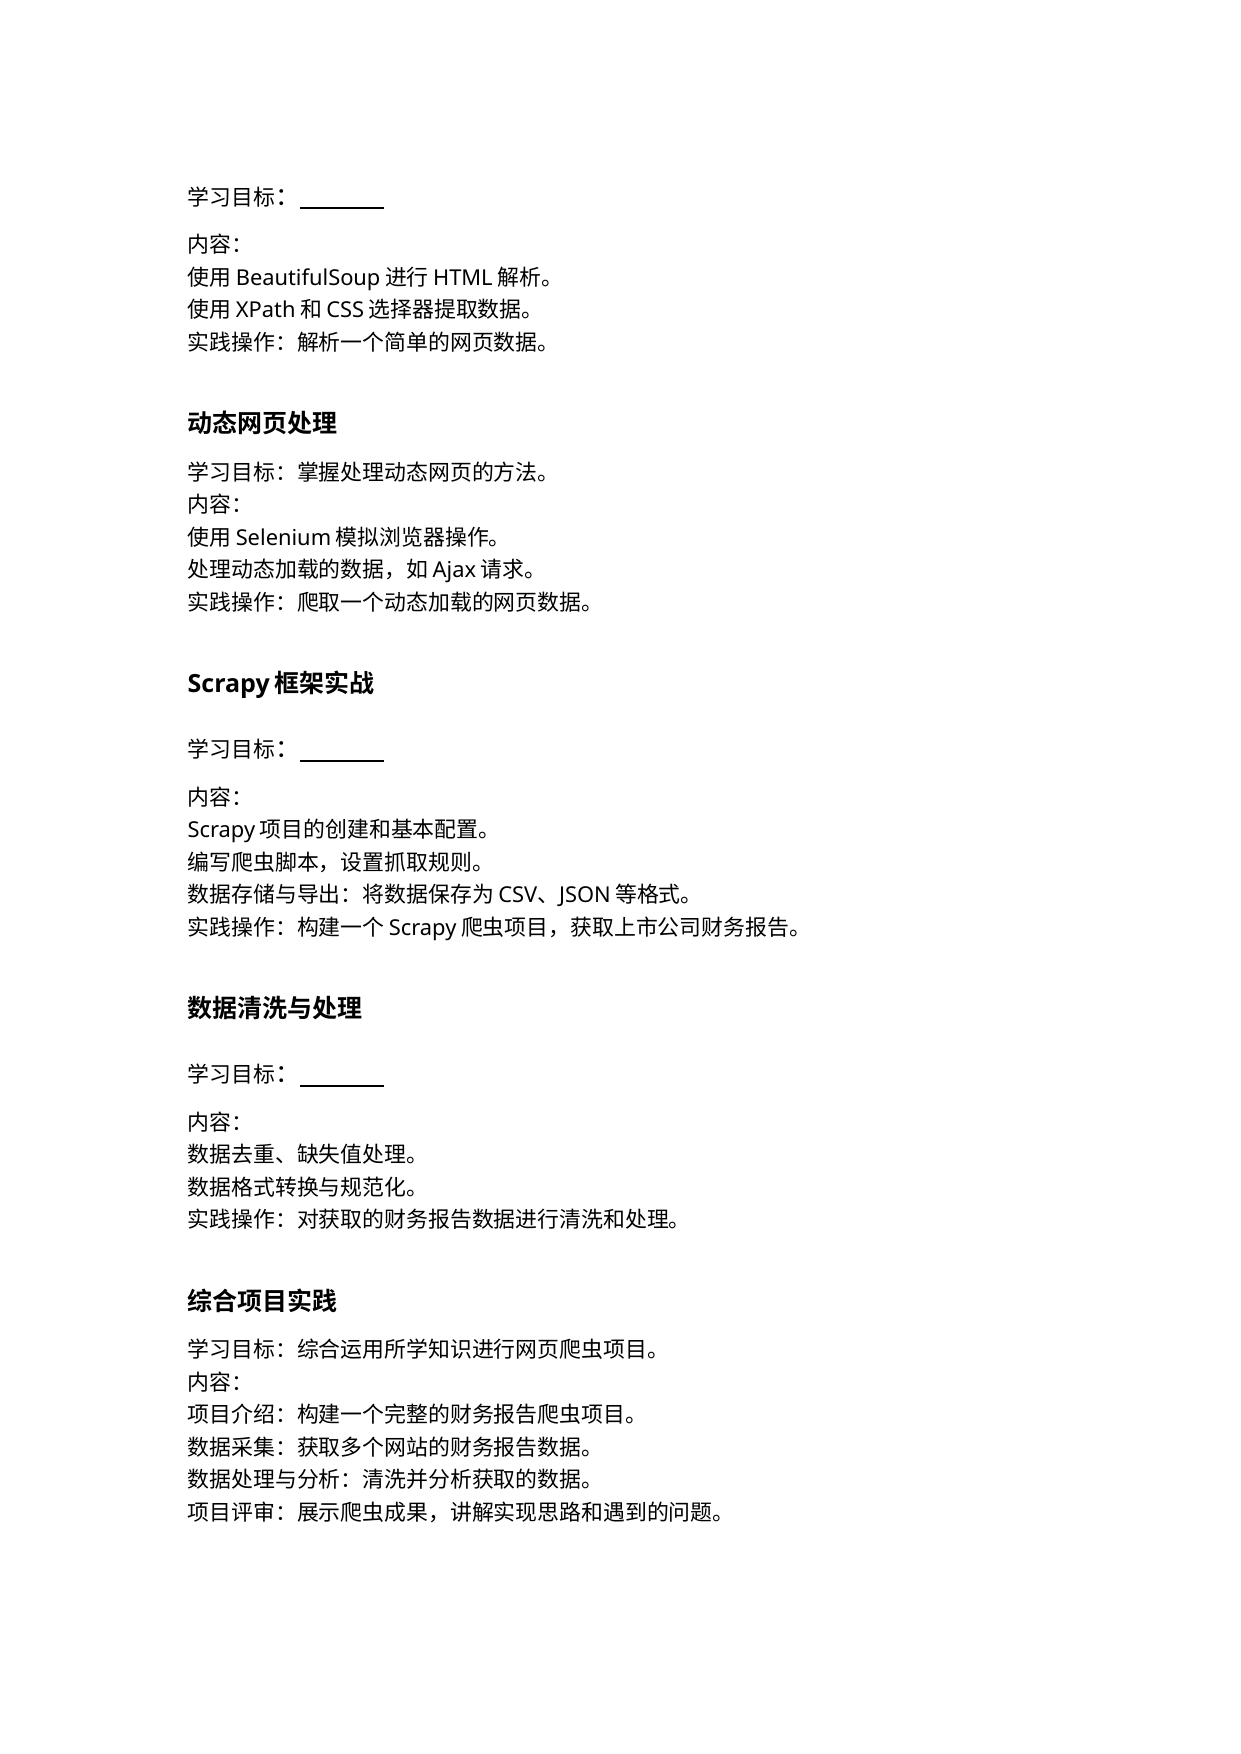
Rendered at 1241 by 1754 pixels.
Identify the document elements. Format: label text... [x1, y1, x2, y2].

text Scrapy框架实战 [187, 649, 1053, 714]
text 内容： [187, 487, 1053, 519]
text 使用Selenium模拟浏览器操作。 [187, 519, 1053, 552]
text 编写爬虫脚本，设置抓取规则。 [187, 844, 1053, 877]
text 学习目标： [187, 714, 1053, 779]
text 实践操作：对获取的财务报告数据进行清洗和处理。 [187, 1202, 1053, 1234]
text 数据格式转换与规范化。 [187, 1169, 1053, 1202]
text 项目评审：展示爬虫成果，讲解实现思路和遇到的问题。 [187, 1494, 1053, 1527]
text 学习目标： [187, 1039, 1053, 1104]
text 内容： [187, 227, 1053, 259]
text 内容： [187, 1104, 1053, 1137]
text 综合项目实践 [187, 1267, 1053, 1332]
text 实践操作：解析一个简单的网页数据。 [187, 324, 1053, 357]
text 数据处理与分析：清洗并分析获取的数据。 [187, 1462, 1053, 1494]
text 使用BeautifulSoup进行HTML解析。 [187, 259, 1053, 292]
text 使用XPath和CSS选择器提取数据。 [187, 292, 1053, 324]
text 数据清洗与处理 [187, 974, 1053, 1039]
text 学习目标：综合运用所学知识进行网页爬虫项目。 [187, 1332, 1053, 1364]
text 项目介绍：构建一个完整的财务报告爬虫项目。 [187, 1397, 1053, 1429]
text 实践操作：爬取一个动态加载的网页数据。 [187, 584, 1053, 617]
text 处理动态加载的数据，如Ajax请求。 [187, 552, 1053, 584]
text 数据存储与导出：将数据保存为CSV、JSON等格式。 [187, 877, 1053, 909]
text 实践操作：构建一个Scrapy爬虫项目，获取上市公司财务报告。 [187, 909, 1053, 942]
text 内容： [187, 779, 1053, 812]
text 学习目标： [187, 162, 1053, 227]
text 数据去重、缺失值处理。 [187, 1137, 1053, 1169]
text 数据采集：获取多个网站的财务报告数据。 [187, 1429, 1053, 1462]
text Scrapy项目的创建和基本配置。 [187, 812, 1053, 844]
text 学习目标：掌握处理动态网页的方法。 [187, 454, 1053, 487]
text 动态网页处理 [187, 389, 1053, 454]
text 内容： [187, 1364, 1053, 1397]
